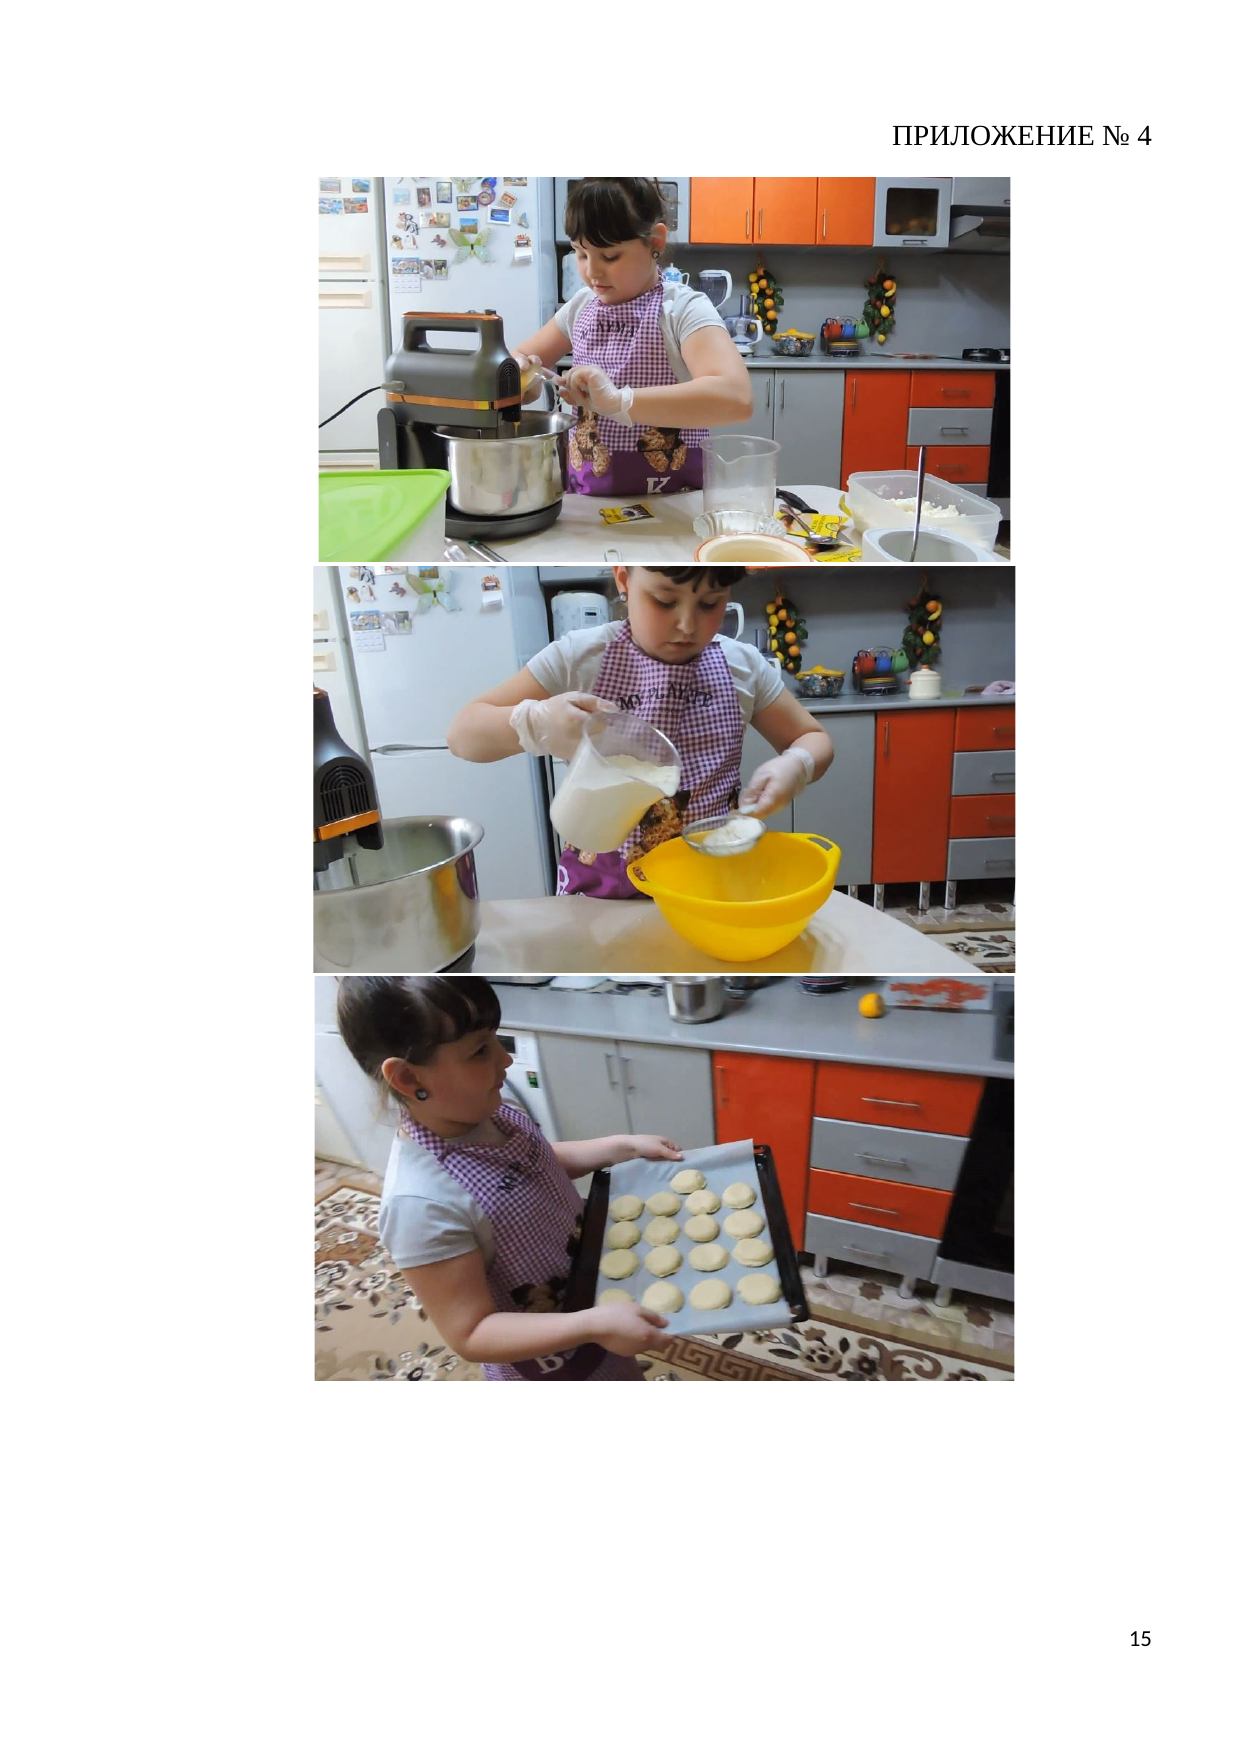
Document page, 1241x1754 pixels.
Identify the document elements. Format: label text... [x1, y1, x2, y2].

picture [314, 976, 1015, 1381]
picture [313, 566, 1016, 973]
text ПРИЛОЖЕНИЕ № 4 [177, 118, 1152, 152]
picture [318, 177, 1011, 562]
